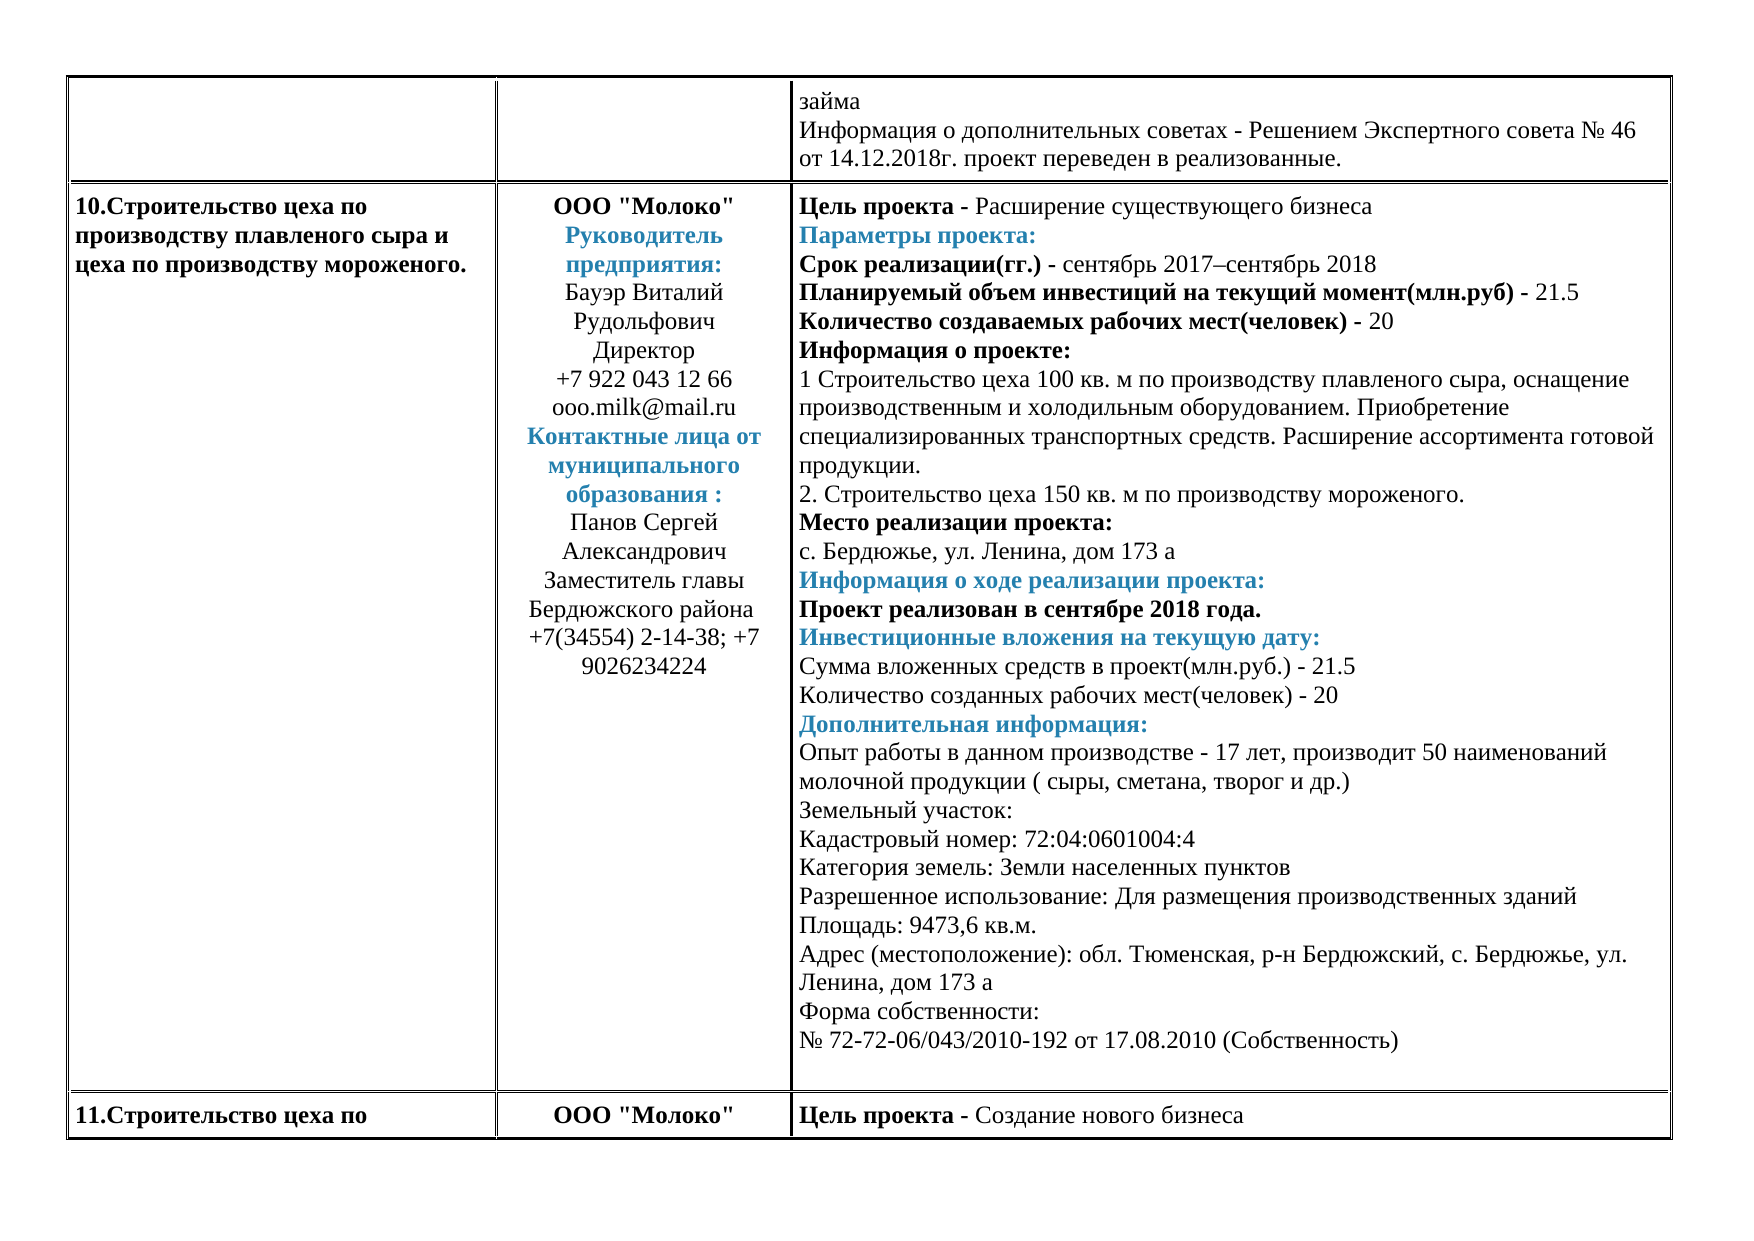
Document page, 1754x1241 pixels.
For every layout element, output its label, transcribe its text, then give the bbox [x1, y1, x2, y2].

table_cell Цель проекта - Расширение существующего бизнеса Параметры проекта: Срок реализации(гг.) - сентябрь 2017‒сентябрь 2018 Планируемый объем инвестиций на текущий момент(млн.руб) - 21.5 Количество создаваемых рабочих мест(человек) - 20 Информация о проекте: 1 Строительство цеха 100 кв. м по производству плавленого сыра, оснащение производственным и холодильным оборудованием. Приобретение специализированных транспортных средств. Расширение ассортимента готовой продукции. 2. Строительство цеха 150 кв. м по производству мороженого. Место реализации проекта: с. Бердюжье, ул. Ленина, дом 173 а Информация о ходе реализации проекта: Проект реализован в сентябре 2018 года. Инвестиционные вложения на текущую дату: Сумма вложенных средств в проект(млн.руб.) - 21.5 Количество созданных рабочих мест(человек) - 20 Дополнительная информация: Опыт работы в данном производстве - 17 лет, производит 50 наименований молочной продукции ( сыры, сметана, творог и др.) Земельный участок: Кадастровый номер: 72:04:0601004:4 Категория земель: Земли населенных пунктов Разрешенное использование: Для размещения производственных зданий Площадь: 9473,6 кв.м. Адрес (местоположение): обл. Тюменская, р-н Бердюжский, с. Бердюжье, ул. Ленина, дом 173 а Форма собственности: № 72-72-06/043/2010-192 от 17.08.2010 (Собственность) [793, 180, 1670, 1089]
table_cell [69, 78, 497, 180]
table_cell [497, 1093, 791, 1137]
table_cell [497, 78, 791, 180]
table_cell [791, 1090, 1670, 1137]
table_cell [69, 1090, 497, 1137]
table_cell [791, 78, 1670, 180]
table_cell 10.Строительство цеха по производству плавленого сыра и цеха по производству мороженого. [69, 180, 495, 1089]
table_cell ООО "Молоко" Руководитель предприятия: Бауэр Виталий Рудольфович Директор +7 922 043 12 66 ooo.milk@mail.ru Контактные лица от муниципального образования : Панов Сергей Александрович Заместитель главы Бердюжского района +7(34554) 2-14-38; +7 9026234224 [498, 184, 790, 1089]
